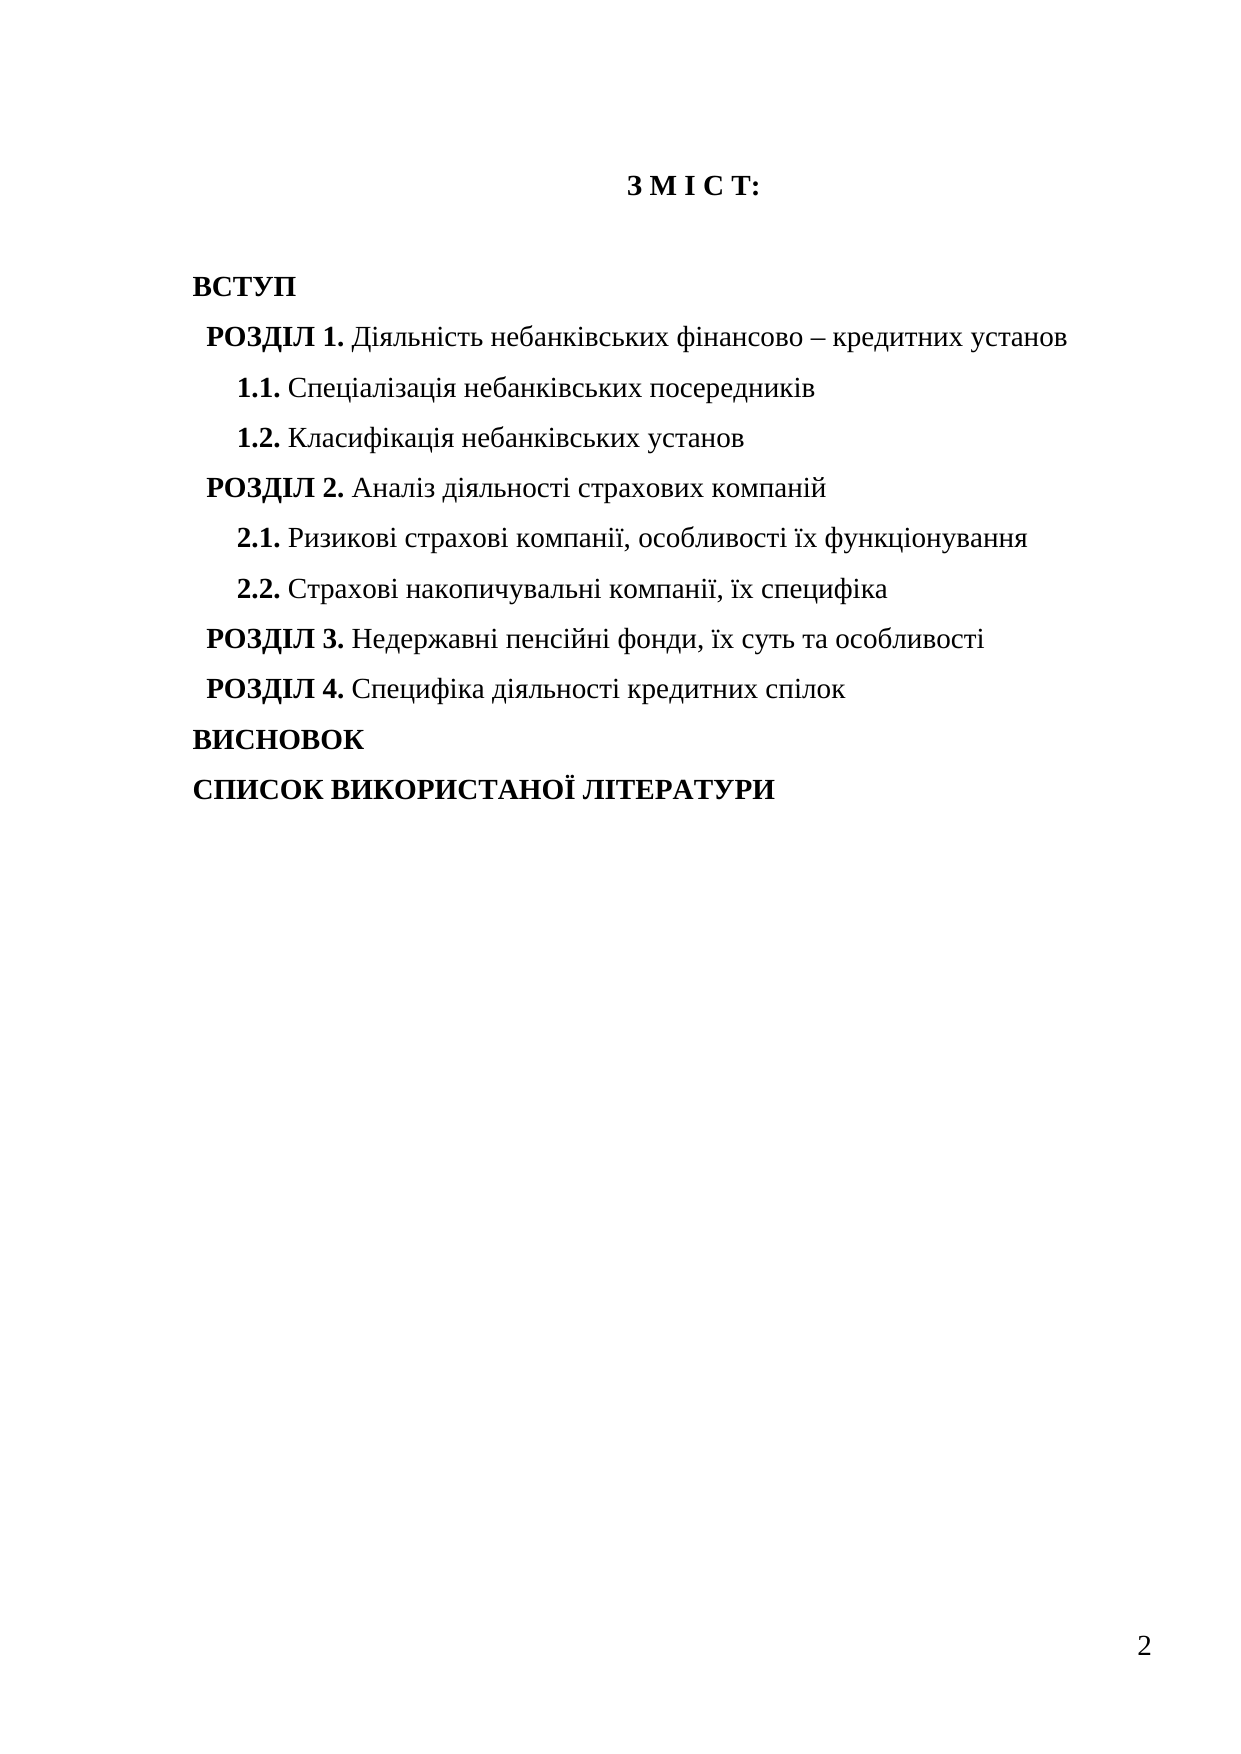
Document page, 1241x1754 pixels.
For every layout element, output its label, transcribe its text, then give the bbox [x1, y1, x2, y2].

text З М І С Т: [177, 168, 1152, 202]
text РОЗДІЛ 4. Специфіка діяльності кредитних спілок [177, 672, 1152, 705]
text ВСТУП [177, 269, 1152, 303]
text 2.2. Страхові накопичувальні компанії, їх специфіка [177, 571, 1152, 604]
text ВИСНОВОК [177, 722, 1152, 755]
text РОЗДІЛ 1. Діяльність небанківських фінансово – кредитних установ [177, 319, 1152, 353]
text 1.2. Класифікація небанківських установ [177, 420, 1152, 453]
text 2.1. Ризикові страхові компанії, особливості їх функціонування [177, 521, 1152, 554]
text РОЗДІЛ 3. Недержавні пенсійні фонди, їх суть та особливості [177, 621, 1152, 655]
text СПИСОК ВИКОРИСТАНОЇ ЛІТЕРАТУРИ [177, 772, 1152, 806]
text РОЗДІЛ 2. Аналіз діяльності страхових компаній [177, 470, 1152, 504]
text 1.1. Спеціалізація небанківських посередників [177, 370, 1152, 403]
